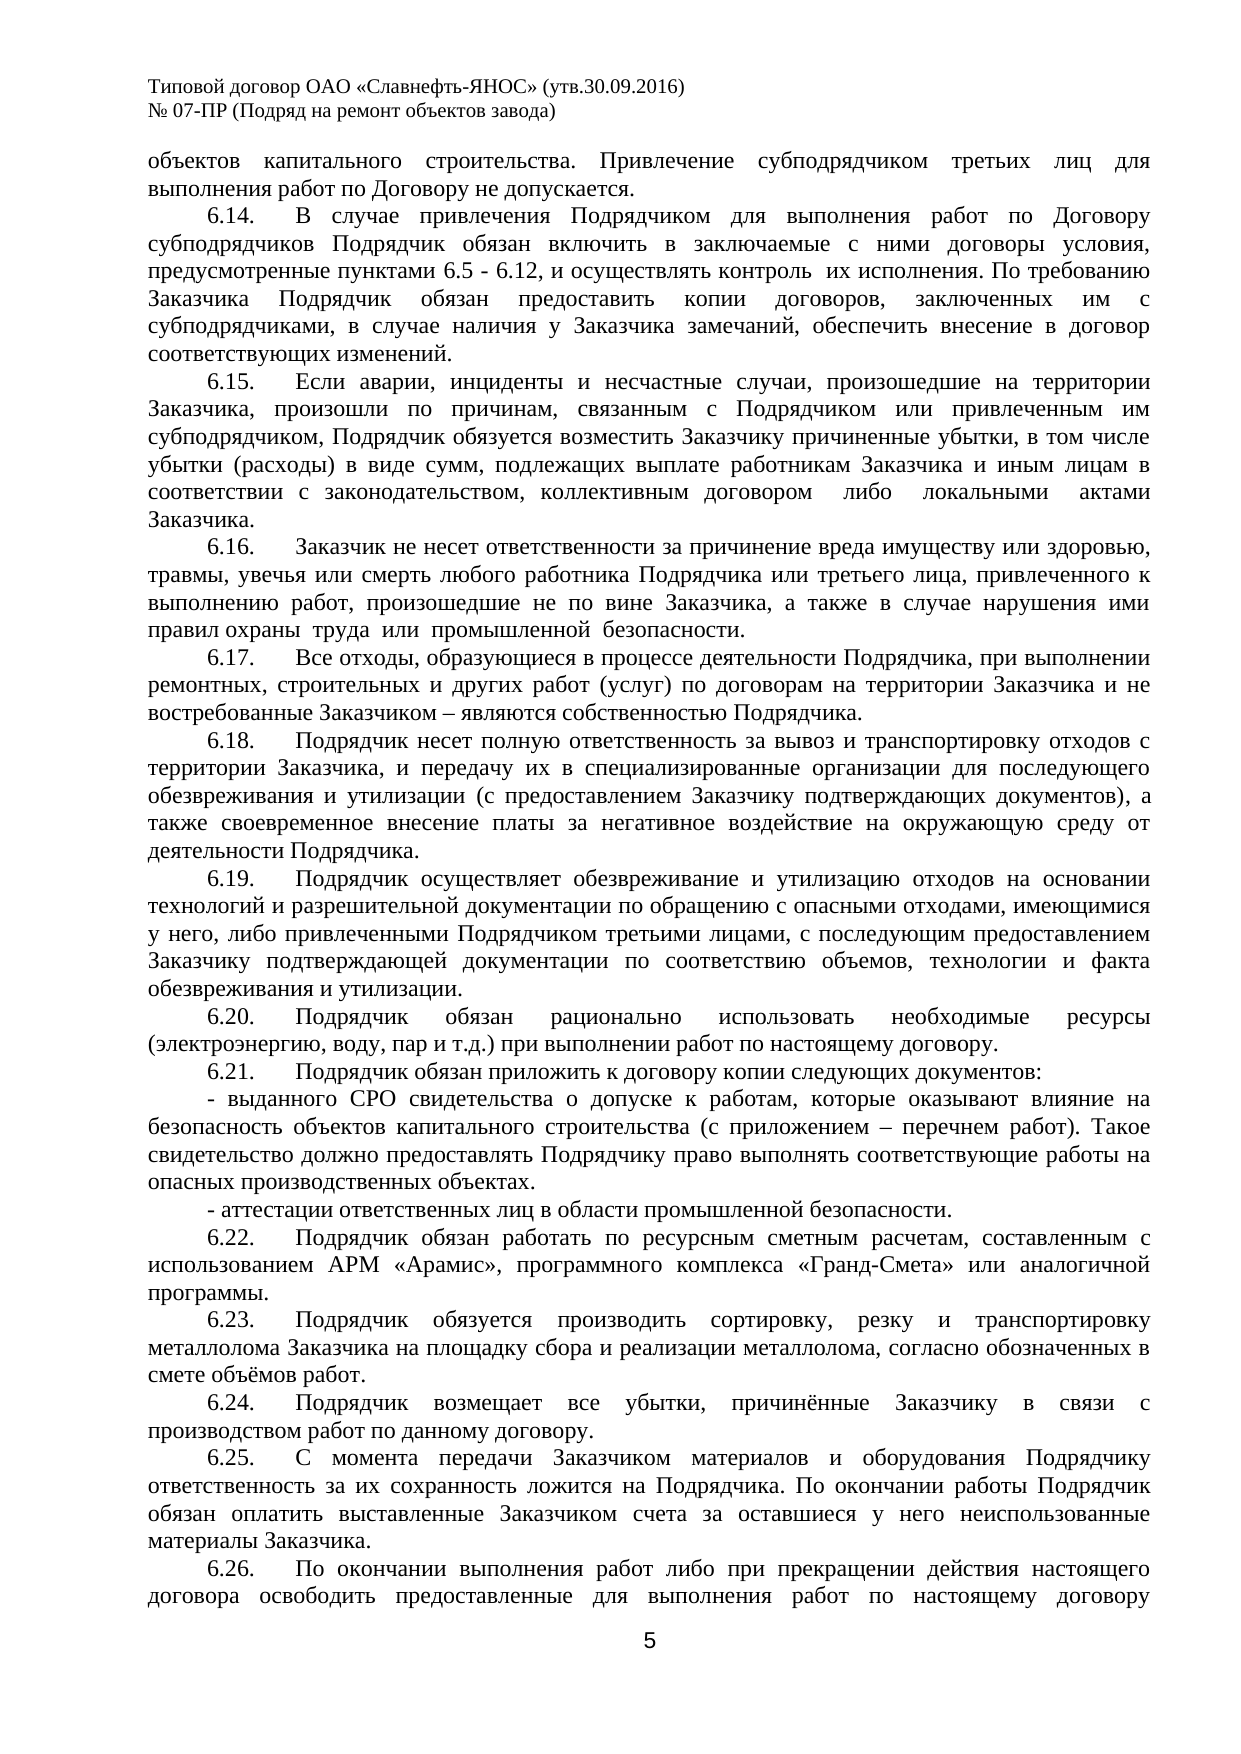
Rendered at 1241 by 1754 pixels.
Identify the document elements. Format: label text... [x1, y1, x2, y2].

list Если аварии, инциденты и несчастные случаи, произошедшие на территории Заказчика, произошли по причинам, связанным с Подрядчиком или привлеченным им субподрядчиком, Подрядчик обязуется возместить Заказчику причиненные убытки, в том числе убытки (расходы) в виде сумм, подлежащих выплате работникам Заказчика и иным лицам в соответствии с законодательством, коллективным договором либо локальными актами Заказчика. [148, 367, 1152, 532]
list Подрядчик обязан работать [148, 1222, 1152, 1305]
list Подрядчик возмещает все убытки, причинённые Заказчику в связи с производством работ по данному договору. [148, 1388, 1152, 1443]
list С момента передачи Заказчиком материалов и оборудования Подрядчику ответственность за их сохранность ложится на Подрядчика. По окончании работы Подрядчик обязан оплатить выставленные Заказчиком счета за оставшиеся у него неиспользованные материалы Заказчика. [148, 1443, 1152, 1554]
list Заказчик не несет ответственности за причинение вреда имуществу или здоровью, травмы, увечья или смерть любого работника Подрядчика или третьего лица, привлеченного к выполнению работ, произошедшие не по вине Заказчика, а также в случае нарушения ими правил охраны труда или промышленной безопасности. [148, 532, 1152, 643]
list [148, 146, 1152, 201]
list Подрядчик обязуется . [148, 1305, 1152, 1388]
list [148, 1554, 1152, 1609]
text - аттестации ответственных лиц в области промышленной безопасности. [148, 1195, 1152, 1222]
list Подрядчик обязан приложить к договору копии следующих документов: [148, 1057, 1152, 1084]
list Все отходы, образующиеся в процессе деятельности Подрядчика, при выполнении ремонтных, строительных и других работ (услуг) по договорам на территории Заказчика и не востребованные Заказчиком – являются собственностью Подрядчика. [148, 643, 1152, 726]
list Подрядчик несет полную ответственность за вывоз и транспортировку отходов с территории Заказчика, и передачу их в специализированные организации для последующего обезвреживания и утилизации , а также своевременное внесение платы за негативное воздействие на окружающую среду от деятельности Подрядчика. [148, 726, 1152, 864]
list Подрядчик осуществляет обезвреживание и утилизацию отходов на основании технологий и разрешительной документации по обращению с опасными отходами, имеющимися у него, либо привлеченными Подрядчиком третьими лицами, с последующим предоставлением Заказчику подтверждающей документации по соответствию объемов, технологии и факта обезвреживания и утилизации. [148, 864, 1152, 1002]
list Подрядчик обязан рационально использовать необходимые ресурсы (электроэнергию, воду, пар и т.д.) при выполнении работ по настоящему договору. [148, 1002, 1152, 1057]
text - выданного СРО свидетельства о допуске к работам, которые оказывают влияние на безопасность объектов капитального строительства (с приложением – перечнем работ). Такое свидетельство должно предоставлять Подрядчику право выполнять соответствующие работы на опасных производственных объектах. [148, 1084, 1152, 1195]
list В случае привлечения Подрядчиком для выполнения работ по Договору субподрядчиков Подрядчик обязан включить в заключаемые с ними договоры условия, предусмотренные пунктами 6.5 - 6.12, и осуществлять контроль их исполнения. По требованию Заказчика Подрядчик обязан предоставить копии договоров, заключенных им с субподрядчиками, в случае наличия у Заказчика замечаний, обеспечить внесение в договор соответствующих изменений. [148, 201, 1152, 367]
